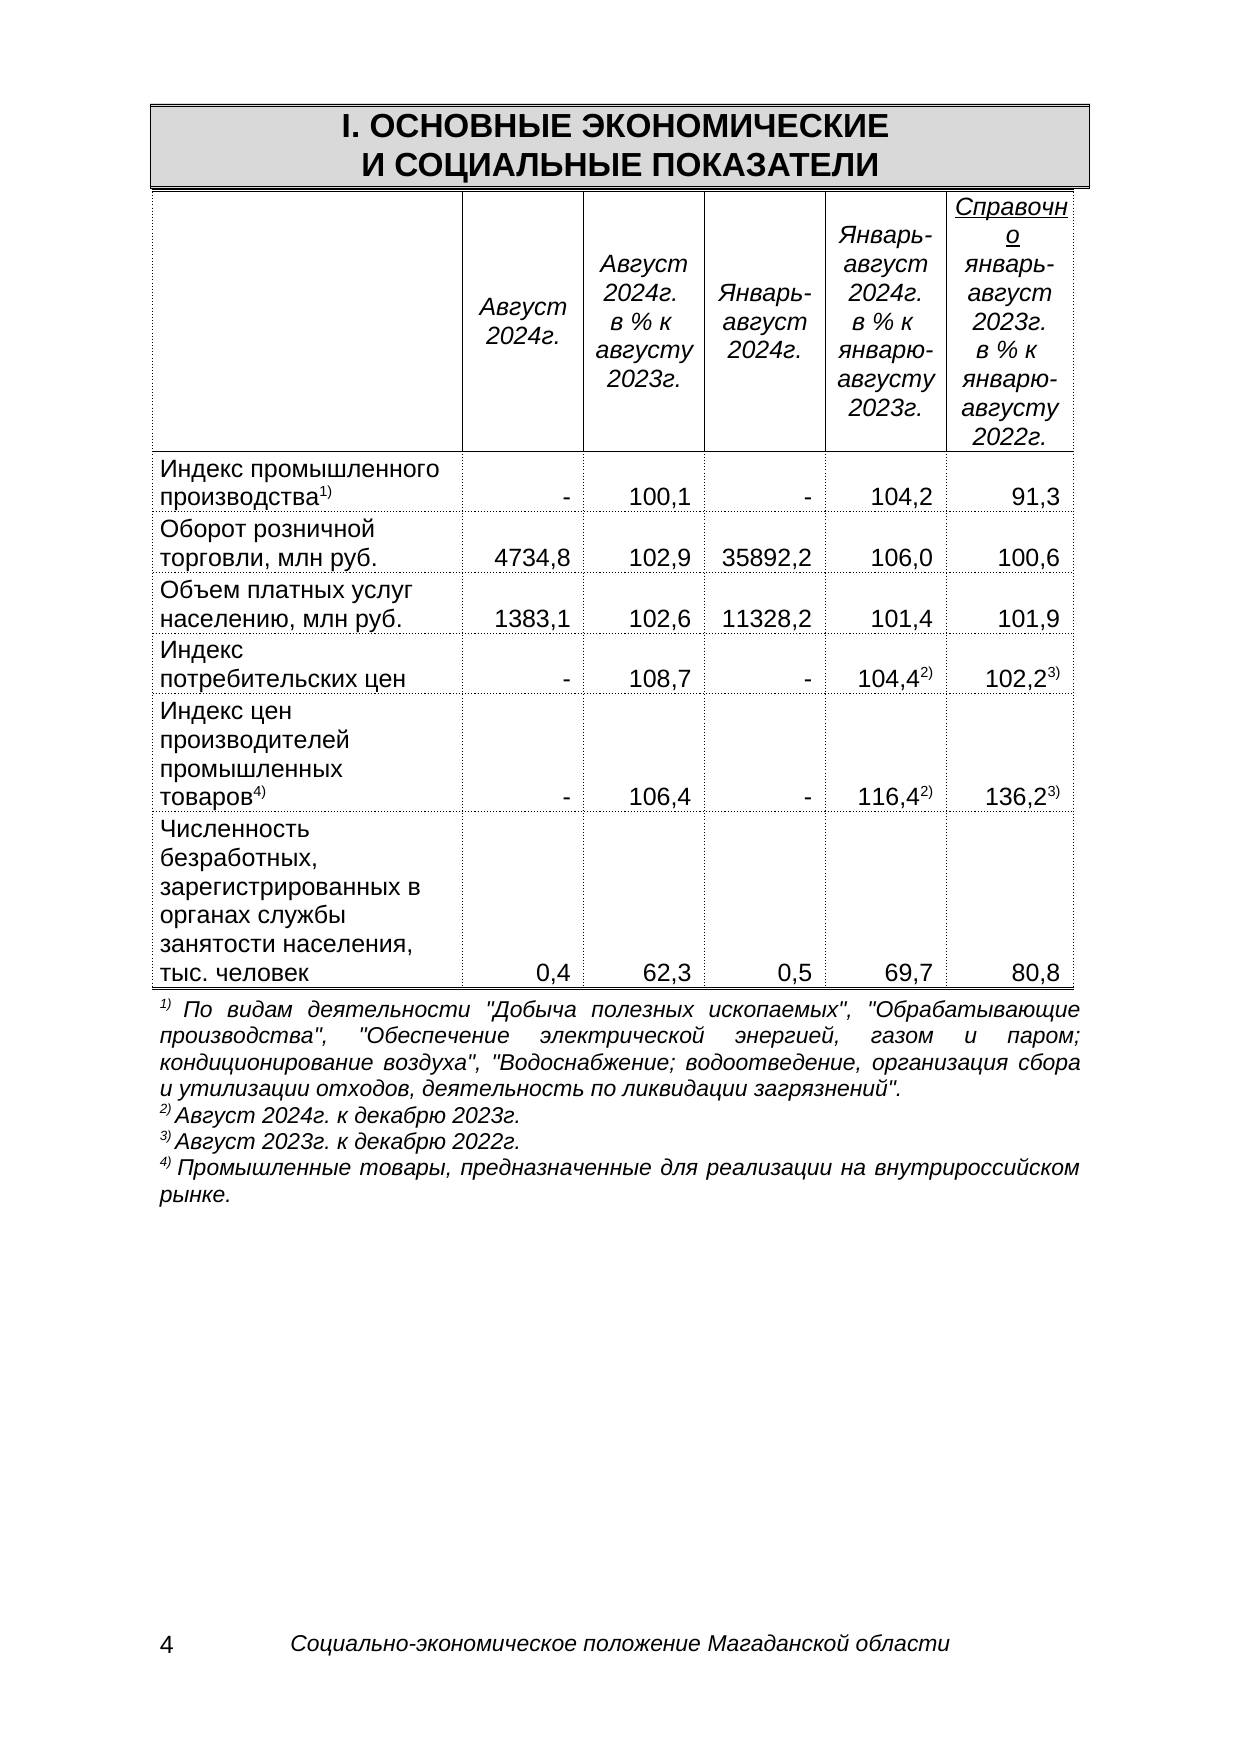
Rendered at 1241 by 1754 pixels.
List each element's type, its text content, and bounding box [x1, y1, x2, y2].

table_cell 80,8 [946, 811, 1073, 987]
table_cell 116,42) [825, 693, 946, 811]
table_cell 100,1 [584, 452, 704, 511]
subtitle I. ОСНОВНЫЕ ЭКОНОМИЧЕСКИЕ И СОЦИАЛЬНЫЕ ПОКАЗАТЕЛИ [151, 107, 1089, 186]
text 2) Август 2024г. к декабрю 2023г. [159, 1102, 1081, 1128]
table_cell 11328,2 [705, 572, 825, 632]
table_cell Индекс промышленного производства1) [152, 452, 463, 511]
table_cell 91,3 [946, 452, 1073, 511]
table_cell 69,7 [825, 811, 946, 987]
table_cell 0,5 [705, 811, 825, 987]
table_cell - [705, 633, 825, 693]
text 4) Промышленные товары, предназначенные для реализации на внутрироссийском рынке. [159, 1154, 1081, 1207]
table_cell Объем платных услуг населению, млн руб. [152, 572, 463, 632]
table_cell 102,23) [946, 633, 1073, 693]
table_cell 101,9 [946, 572, 1073, 632]
table_cell 102,6 [584, 572, 704, 632]
table_cell 100,6 [946, 511, 1073, 572]
table_cell 104,42) [825, 633, 946, 693]
table_cell 1383,1 [463, 572, 584, 632]
table_cell 136,23) [946, 693, 1073, 811]
table_cell 0,4 [463, 811, 584, 987]
table_cell - [463, 693, 584, 811]
table_header Справочно январь-август 2023г. в % к январю-августу 2022г. [947, 192, 1073, 451]
table_cell 101,4 [825, 572, 946, 632]
table_cell 106,4 [584, 693, 704, 811]
table_cell Индекс потребительских цен [152, 633, 463, 693]
table_cell 104,2 [825, 452, 946, 511]
table_header Август 2024г. в % к августу 2023г. [584, 192, 704, 451]
table_cell 108,7 [584, 633, 704, 693]
table_cell - [705, 452, 825, 511]
table_cell 4734,8 [463, 511, 584, 572]
text 1) По видам деятельности "Добыча полезных ископаемых", "Обрабатывающие производства", "Обеспечение электрической энергией, газом и паром; кондиционирование воздуха", "Водоснабжение; водоотведение, организация сбора и утилизации отходов, деятельность по ликвидации загрязнений". [159, 996, 1081, 1102]
table_cell - [463, 633, 584, 693]
table_cell 35892,2 [705, 511, 825, 572]
table_header Август 2024г. [463, 192, 583, 451]
table_cell Численность безработных, зарегистрированных в органах службы занятости населения, тыс. человек [152, 811, 463, 987]
table_cell - [705, 693, 825, 811]
table_cell 62,3 [584, 811, 704, 987]
text 3) Август 2023г. к декабрю 2022г. [159, 1128, 1081, 1154]
table_cell 102,9 [584, 511, 704, 572]
table_cell 106,0 [825, 511, 946, 572]
table_cell Индекс цен производителей промышленных товаров4) [152, 693, 463, 811]
table_cell - [463, 452, 584, 511]
table_header [152, 192, 462, 451]
table_header Январь-август 2024г. [705, 192, 825, 451]
table_cell Оборот розничной торговли, млн руб. [152, 511, 463, 572]
table_header Январь-август 2024г. в % к январю-августу 2023г. [826, 192, 946, 451]
